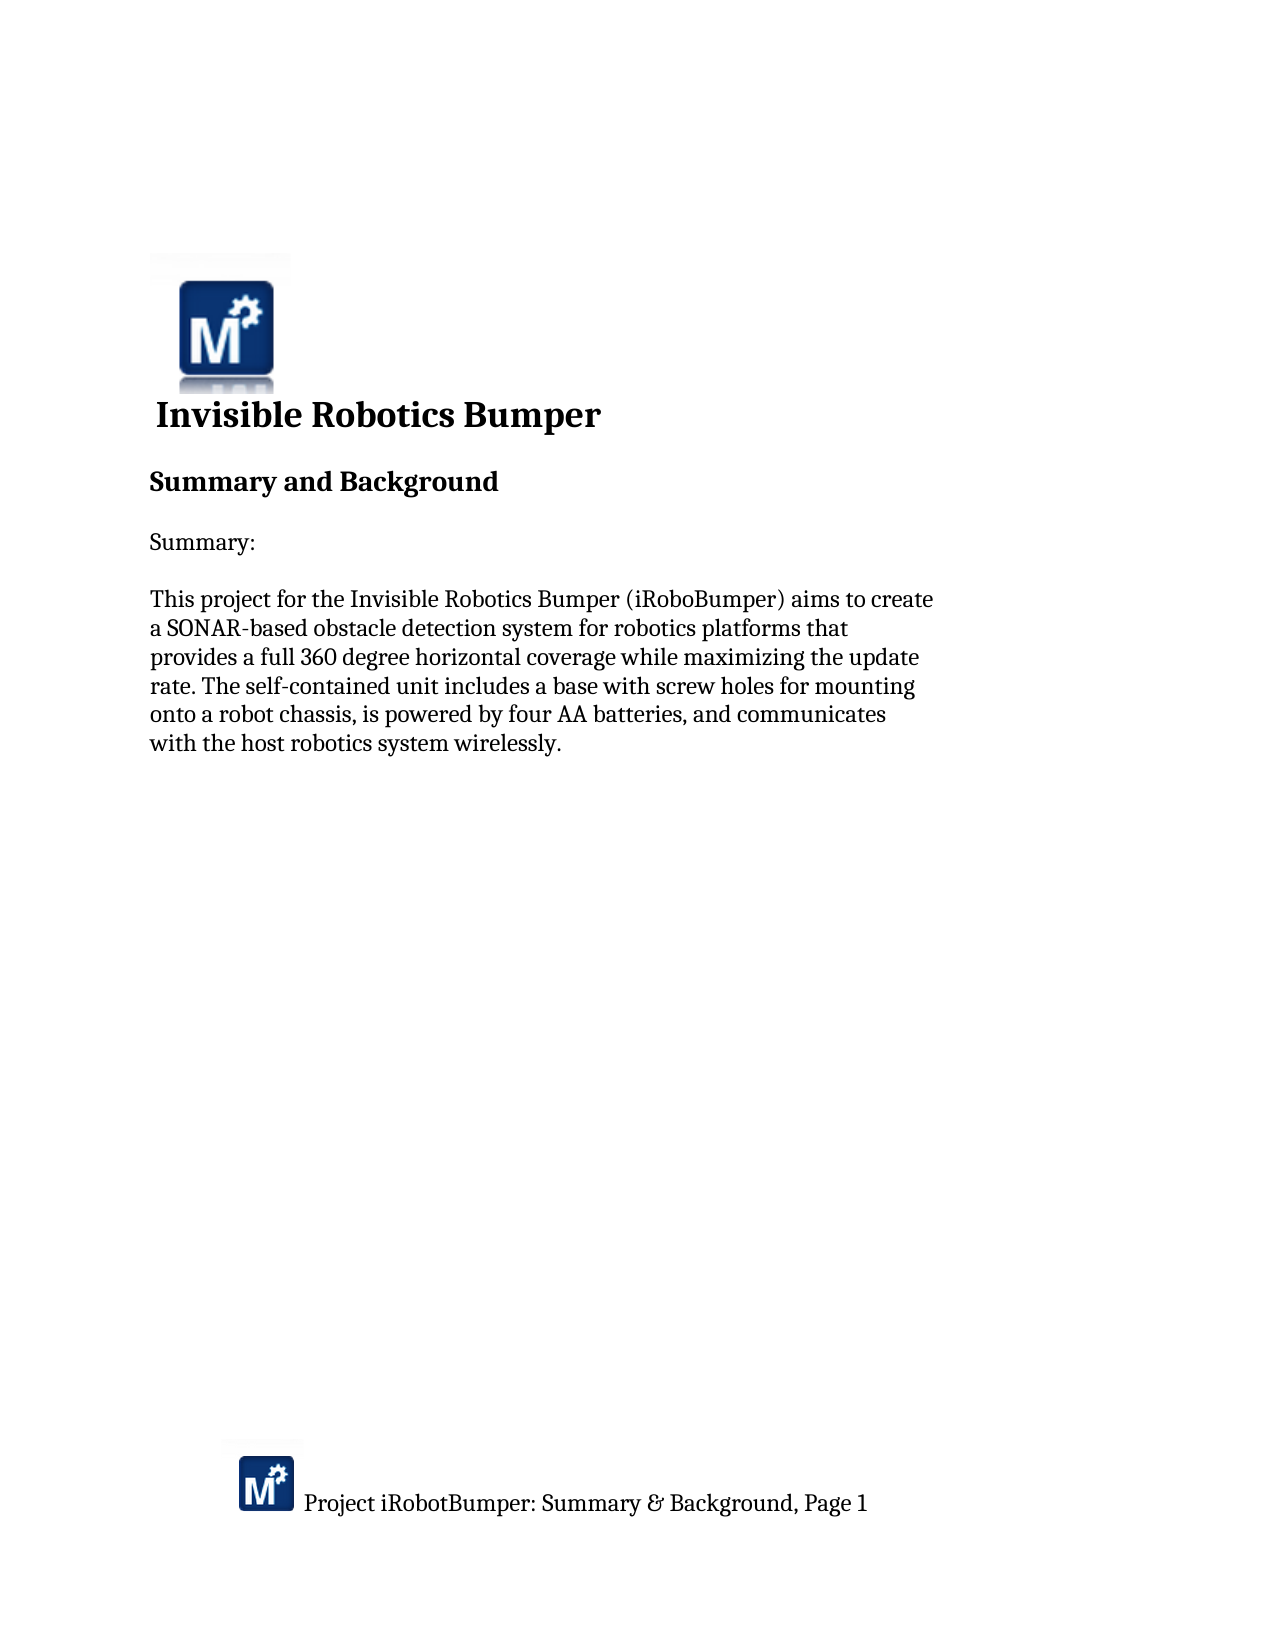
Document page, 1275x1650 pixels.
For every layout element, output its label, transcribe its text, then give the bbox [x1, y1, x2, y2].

picture [221, 1439, 304, 1512]
text This project for the Invisible Robotics Bumper (iRoboBumper) aims to create a SONAR-based obstacle detection system for robotics platforms that provides a full 360 degree horizontal coverage while maximizing the update rate. The self-contained unit includes a base with screw holes for mounting onto a robot chassis, is powered by four AA batteries, and communicates with the host robotics system wirelessly. [150, 585, 937, 758]
text Summary and Background [150, 466, 937, 499]
picture [150, 253, 291, 394]
text Summary: [150, 528, 937, 557]
text Invisible Robotics Bumper [150, 394, 937, 437]
